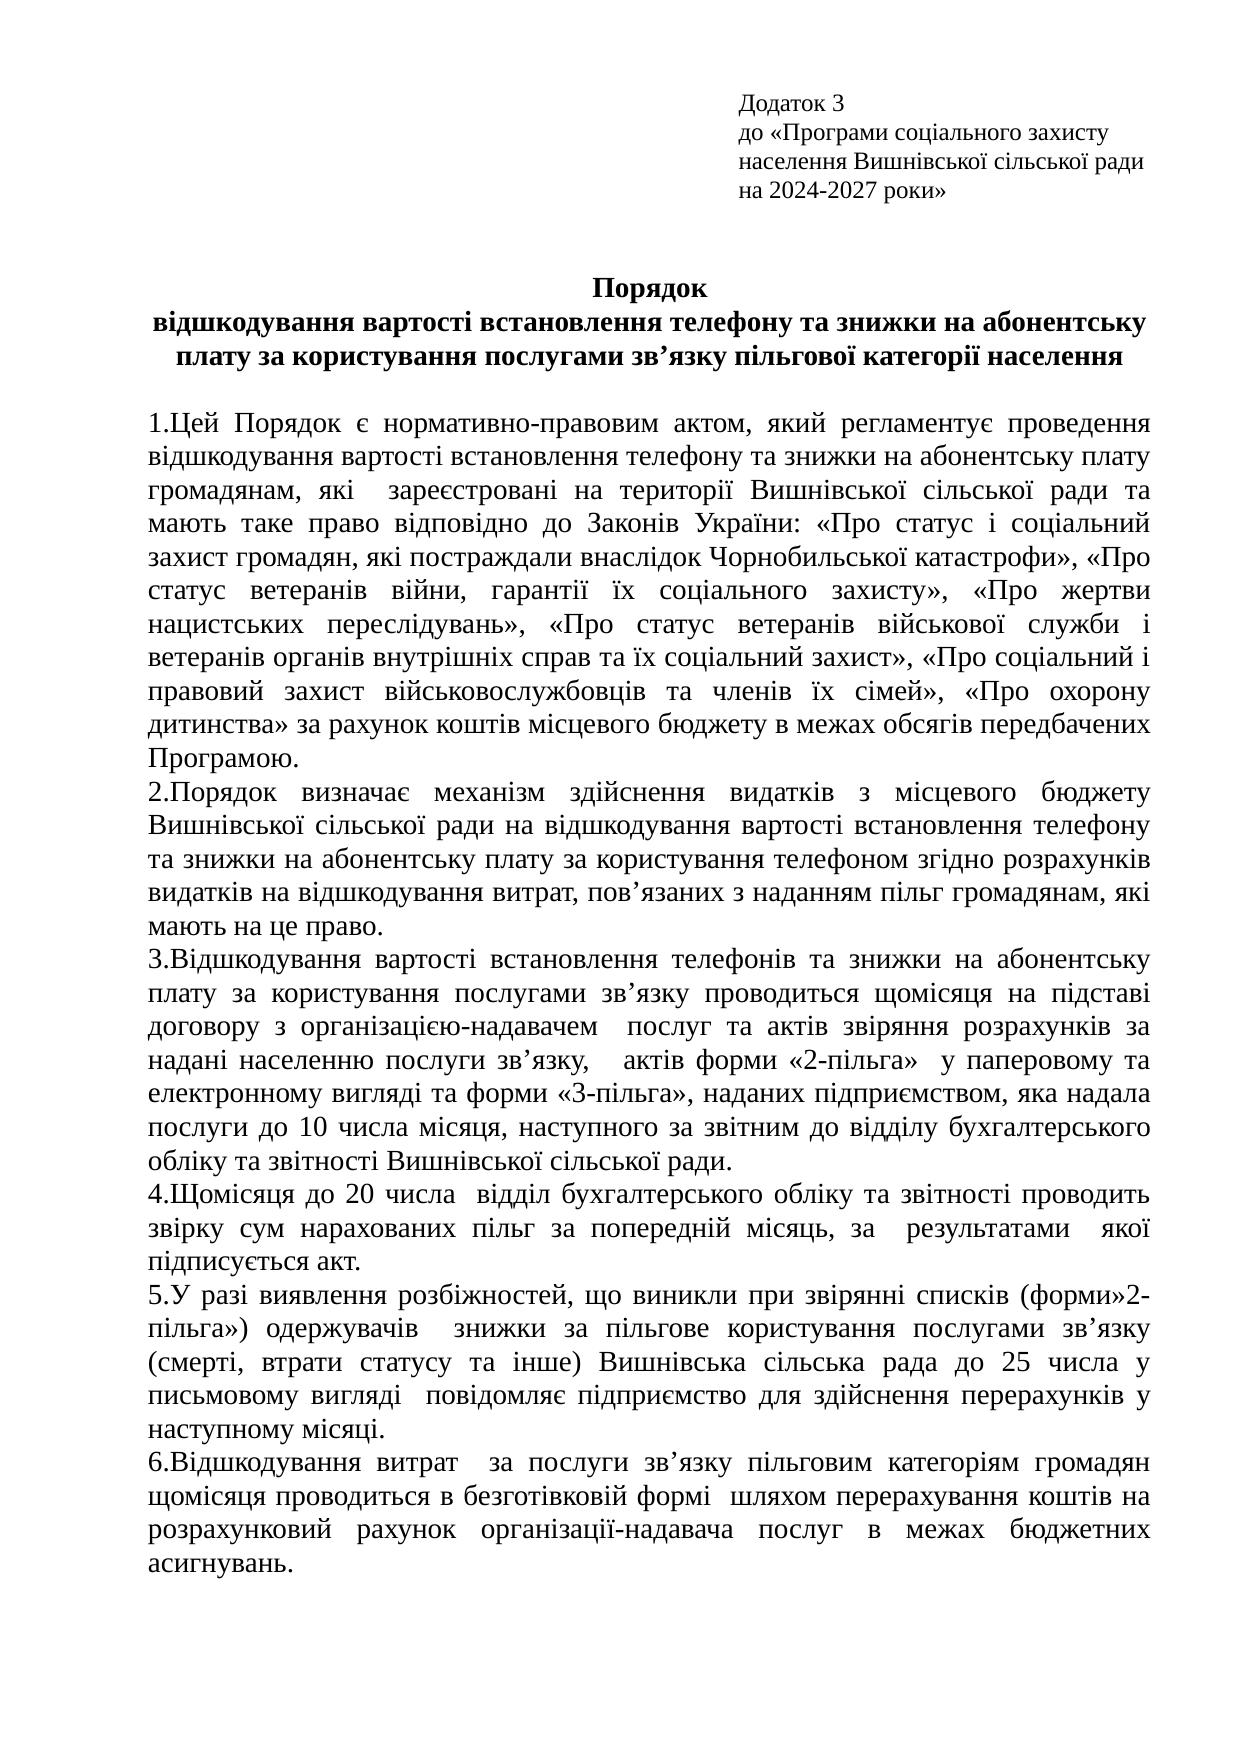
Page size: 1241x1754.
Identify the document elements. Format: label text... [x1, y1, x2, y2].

text населення Вишнівської сільської ради [738, 146, 1152, 175]
text 4.Щомісяця до 20 числа відділ бухгалтерського обліку та звітності проводить звірку сум нарахованих пільг за попередній місяць, за результатами якої підписується акт. [148, 1176, 1152, 1277]
text 6.Відшкодування витрат за послуги зв’язку пільговим категоріям громадян щомісяця проводиться в безготівковій формі шляхом перерахування коштів на розрахунковий рахунок організації-надавача послуг в межах бюджетних асигнувань. [148, 1444, 1152, 1579]
text відшкодування вартості встановлення телефону та знижки на абонентську плату за користування послугами зв’язку пільгової категорії населення [148, 304, 1152, 371]
text 5.У разі виявлення розбіжностей, що виникли при звірянні списків (форми»2-пільга») одержувачів знижки за пільгове користування послугами зв’язку (смерті, втрати статусу та інше) Вишнівська сільська рада до 25 числа у письмовому вигляді повідомляє підприємство для здійснення перерахунків у наступному місяці. [148, 1277, 1152, 1444]
text 2.Порядок визначає механізм здійснення видатків з місцевого бюджету Вишнівської сільської ради на відшкодування вартості встановлення телефону та знижки на абонентську плату за користування телефоном згідно розрахунків видатків на відшкодування витрат, пов’язаних з наданням пільг громадянам, які мають на це право. [148, 774, 1152, 941]
text 3.Відшкодування вартості встановлення телефонів та знижки на абонентську плату за користування послугами зв’язку проводиться щомісяця на підставі договору з організацією-надавачем послуг та актів звіряння розрахунків за надані населенню послуги зв’язку, актів форми «2-пільга» у паперовому та електронному вигляді та форми «3-пільга», наданих підприємством, яка надала послуги до 10 числа місяця, наступного за звітним до відділу бухгалтерського обліку та звітності Вишнівської сільської ради. [148, 941, 1152, 1176]
text 1.Цей Порядок є нормативно-правовим актом, який регламентує проведення відшкодування вартості встановлення телефону та знижки на абонентську плату громадянам, які зареєстровані на території Вишнівської сільської ради та мають таке право відповідно до Законів України: «Про статус і соціальний захист громадян, які постраждали внаслідок Чорнобильської катастрофи», «Про статус ветеранів війни, гарантії їх соціального захисту», «Про жертви нацистських переслідувань», «Про статус ветеранів військової служби і ветеранів органів внутрішніх справ та їх соціальний захист», «Про соціальний і правовий захист військовослужбовців та членів їх сімей», «Про охорону дитинства» за рахунок коштів місцевого бюджету в межах обсягів передбачених Програмою. [148, 405, 1152, 774]
text Додаток 3 [738, 88, 1152, 117]
text на 2024-2027 роки» [738, 175, 1152, 203]
text Порядок [148, 271, 1152, 304]
text до «Програми соціального захисту [738, 117, 1152, 146]
